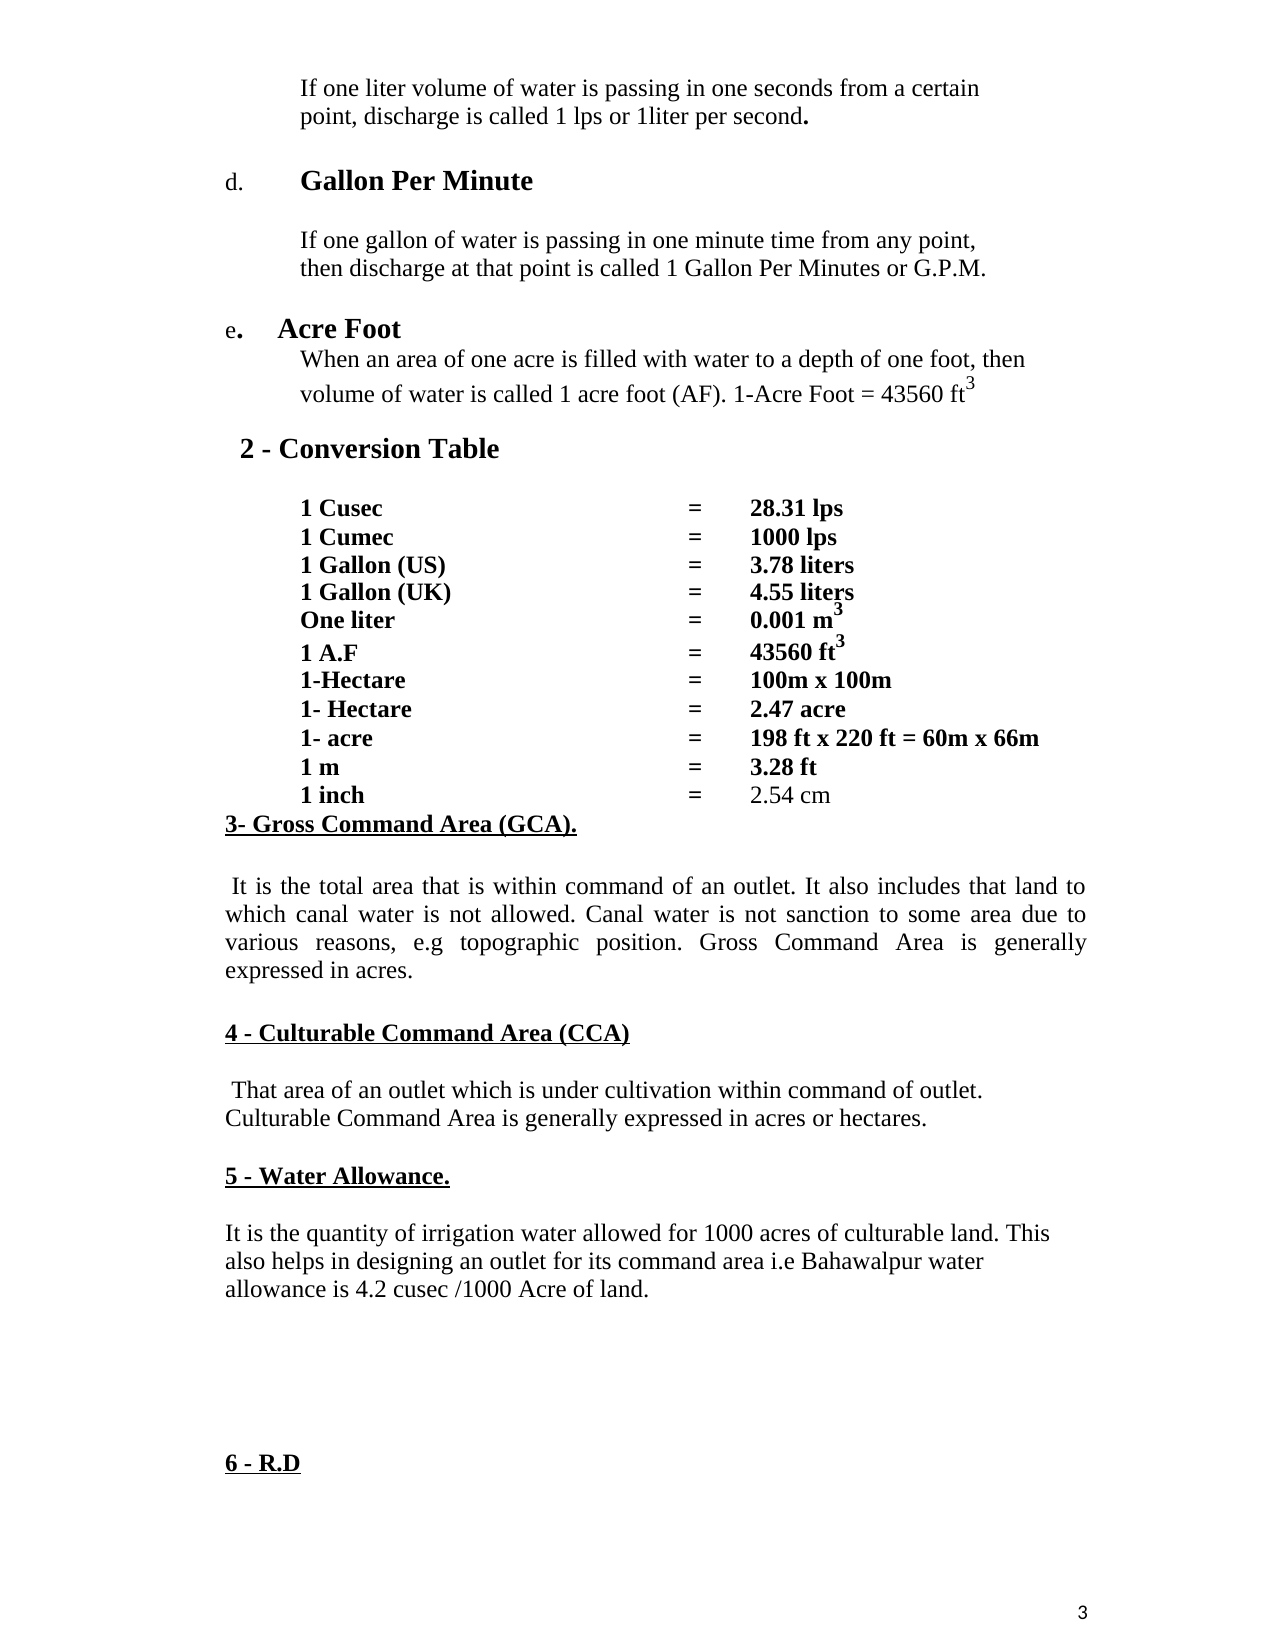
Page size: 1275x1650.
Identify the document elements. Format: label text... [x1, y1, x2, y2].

text 5 - Water Allowance. [225, 1161, 1087, 1190]
table_header = [563, 493, 719, 522]
table_cell = [563, 550, 719, 579]
table_cell 1 m [300, 752, 562, 781]
table_cell 4.55 liters [719, 579, 1052, 605]
table_cell = [563, 634, 719, 667]
table_cell One liter [300, 605, 562, 634]
table_cell 1000 lps [719, 522, 1052, 550]
text If one liter volume of water is passing in one seconds from a certain point, discharge is called 1 lps or 1liter per second. [300, 74, 1006, 130]
table_cell = [563, 522, 719, 550]
table_cell = [563, 723, 719, 752]
table_cell 1 inch [300, 781, 562, 809]
table_cell Gallon (US) [317, 550, 562, 579]
table_cell = [563, 694, 719, 723]
text 3- Gross Command Area (GCA). [225, 809, 1087, 838]
table_cell Gallon (UK) [317, 579, 562, 605]
table_cell 0.001 m3 [719, 605, 1052, 634]
text It is the quantity of irrigation water allowed for 1000 acres of culturable land. This also helps in designing an outlet for its command area i.e Bahawalpur water allowance is 4.2 cusec /1000 Acre of land. [225, 1219, 1060, 1303]
text It is the total area that is within command of an outlet. It also includes that land to which canal water is not allowed. Canal water is not sanction to some area due to various reasons, e.g topographic position. Gross Command Area is generally expressed in acres. [225, 872, 1087, 984]
table_cell 1 [300, 579, 317, 605]
table_cell 100m x 100m [719, 667, 1052, 694]
table_cell 2.54 cm [719, 781, 1052, 809]
text If one gallon of water is passing in one minute time from any point, then discharge at that point is called 1 Gallon Per Minutes or G.P.M. [300, 226, 987, 282]
table_cell 3.78 liters [719, 550, 1052, 579]
table_cell = [563, 605, 719, 634]
list Gallon Per Minute [225, 163, 1087, 197]
text 2 - Conversion Table [239, 431, 1087, 464]
table_cell 2.47 acre [719, 694, 1052, 723]
table_cell 1-Hectare [300, 667, 562, 694]
table_header 28.31 lps [719, 493, 1052, 522]
table_cell 1 Cumec [300, 522, 562, 550]
table_cell 43560 ft3 [719, 634, 1052, 667]
table_cell 1 [300, 550, 317, 579]
table_cell 1- Hectare [300, 694, 562, 723]
table_cell = [563, 781, 719, 809]
table_header Cusec [317, 493, 562, 522]
text 6 - R.D [225, 1448, 1087, 1476]
text 4 - Culturable Command Area (CCA) [225, 1018, 1087, 1047]
table_cell 1- acre [300, 723, 562, 752]
table_cell = [563, 752, 719, 781]
table_cell 198 ft x 220 ft = 60m x 66m [719, 723, 1052, 752]
table_cell 1 [300, 634, 317, 667]
text That area of an outlet which is under cultivation within command of outlet. Culturable Command Area is generally expressed in acres or hectares. [225, 1076, 1056, 1132]
table_cell = [563, 667, 719, 694]
text When an area of one acre is filled with water to a depth of one foot, then volume of water is called 1 acre foot (AF). 1-Acre Foot = 43560 ft3 [300, 346, 1069, 409]
text e. Acre Foot [225, 311, 1087, 345]
table_cell A.F [317, 634, 562, 667]
table_header 1 [300, 493, 317, 522]
table_cell = [563, 579, 719, 605]
table_cell 3.28 ft [719, 752, 1052, 781]
